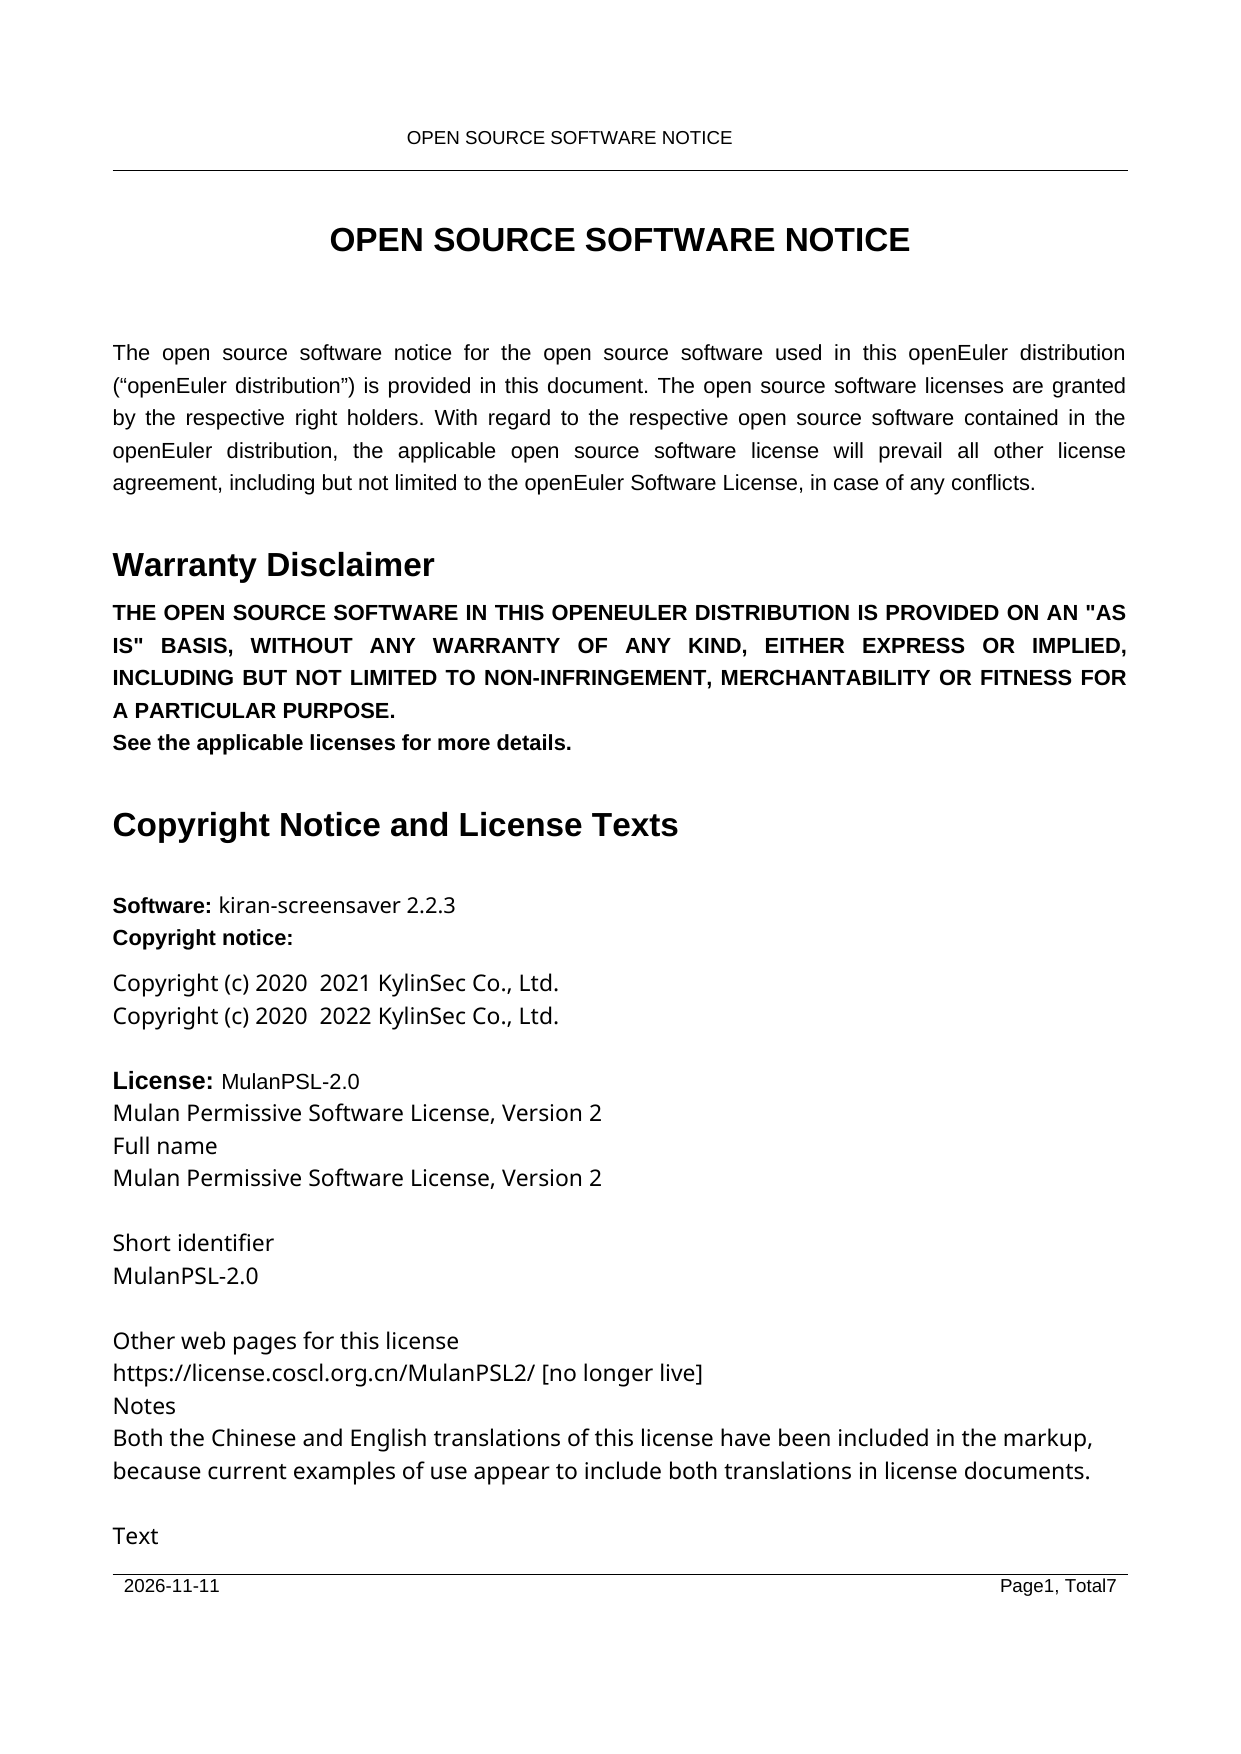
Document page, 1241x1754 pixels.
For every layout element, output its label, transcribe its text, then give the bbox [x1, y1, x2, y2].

text The open source software notice for the open source software used in this openEuler distribution (“openEuler distribution”) is provided in this document. The open source software licenses are granted by the respective right holders. With regard to the respective open source software contained in the openEuler distribution, the applicable open source software license will prevail all other license agreement, including but not limited to the openEuler Software License, in case of any conflicts. [112, 336, 1128, 499]
text THE OPEN SOURCE SOFTWARE IN THIS OPENEULER DISTRIBUTION IS PROVIDED ON AN "AS IS" BASIS, WITHOUT ANY WARRANTY OF ANY KIND, EITHER EXPRESS OR IMPLIED, INCLUDING BUT NOT LIMITED TO NON-INFRINGEMENT, MERCHANTABILITY OR FITNESS FOR A PARTICULAR PURPOSE. See the applicable licenses for more details. [112, 596, 1128, 759]
text MulanPSL-2.0 [112, 1259, 1128, 1291]
text OPEN SOURCE SOFTWARE NOTICE [112, 206, 1128, 271]
text https://license.coscl.org.cn/MulanPSL2/ [no longer live] [112, 1356, 1128, 1389]
text Warranty Disclaimer [112, 531, 1128, 596]
text Other web pages for this license [112, 1324, 1128, 1356]
text Copyright (c) 2020 2021 KylinSec Co., Ltd. Copyright (c) 2020 2022 KylinSec Co., Ltd. [112, 966, 1128, 1064]
text Text [112, 1519, 1128, 1551]
title Software: kiran-screensaver 2.2.3 [112, 889, 1128, 921]
text Notes [112, 1389, 1128, 1421]
text Full name [112, 1129, 1128, 1161]
text Mulan Permissive Software License, Version 2 [112, 1161, 1128, 1194]
text License: MulanPSL-2.0 [112, 1064, 1128, 1096]
text Copyright notice: [112, 921, 1128, 954]
text Mulan Permissive Software License, Version 2 [112, 1096, 1128, 1129]
text Copyright Notice and License Texts [112, 791, 1128, 856]
text Both the Chinese and English translations of this license have been included in the markup, because current examples of use appear to include both translations in license documents. [112, 1421, 1128, 1486]
text Short identifier [112, 1226, 1128, 1259]
